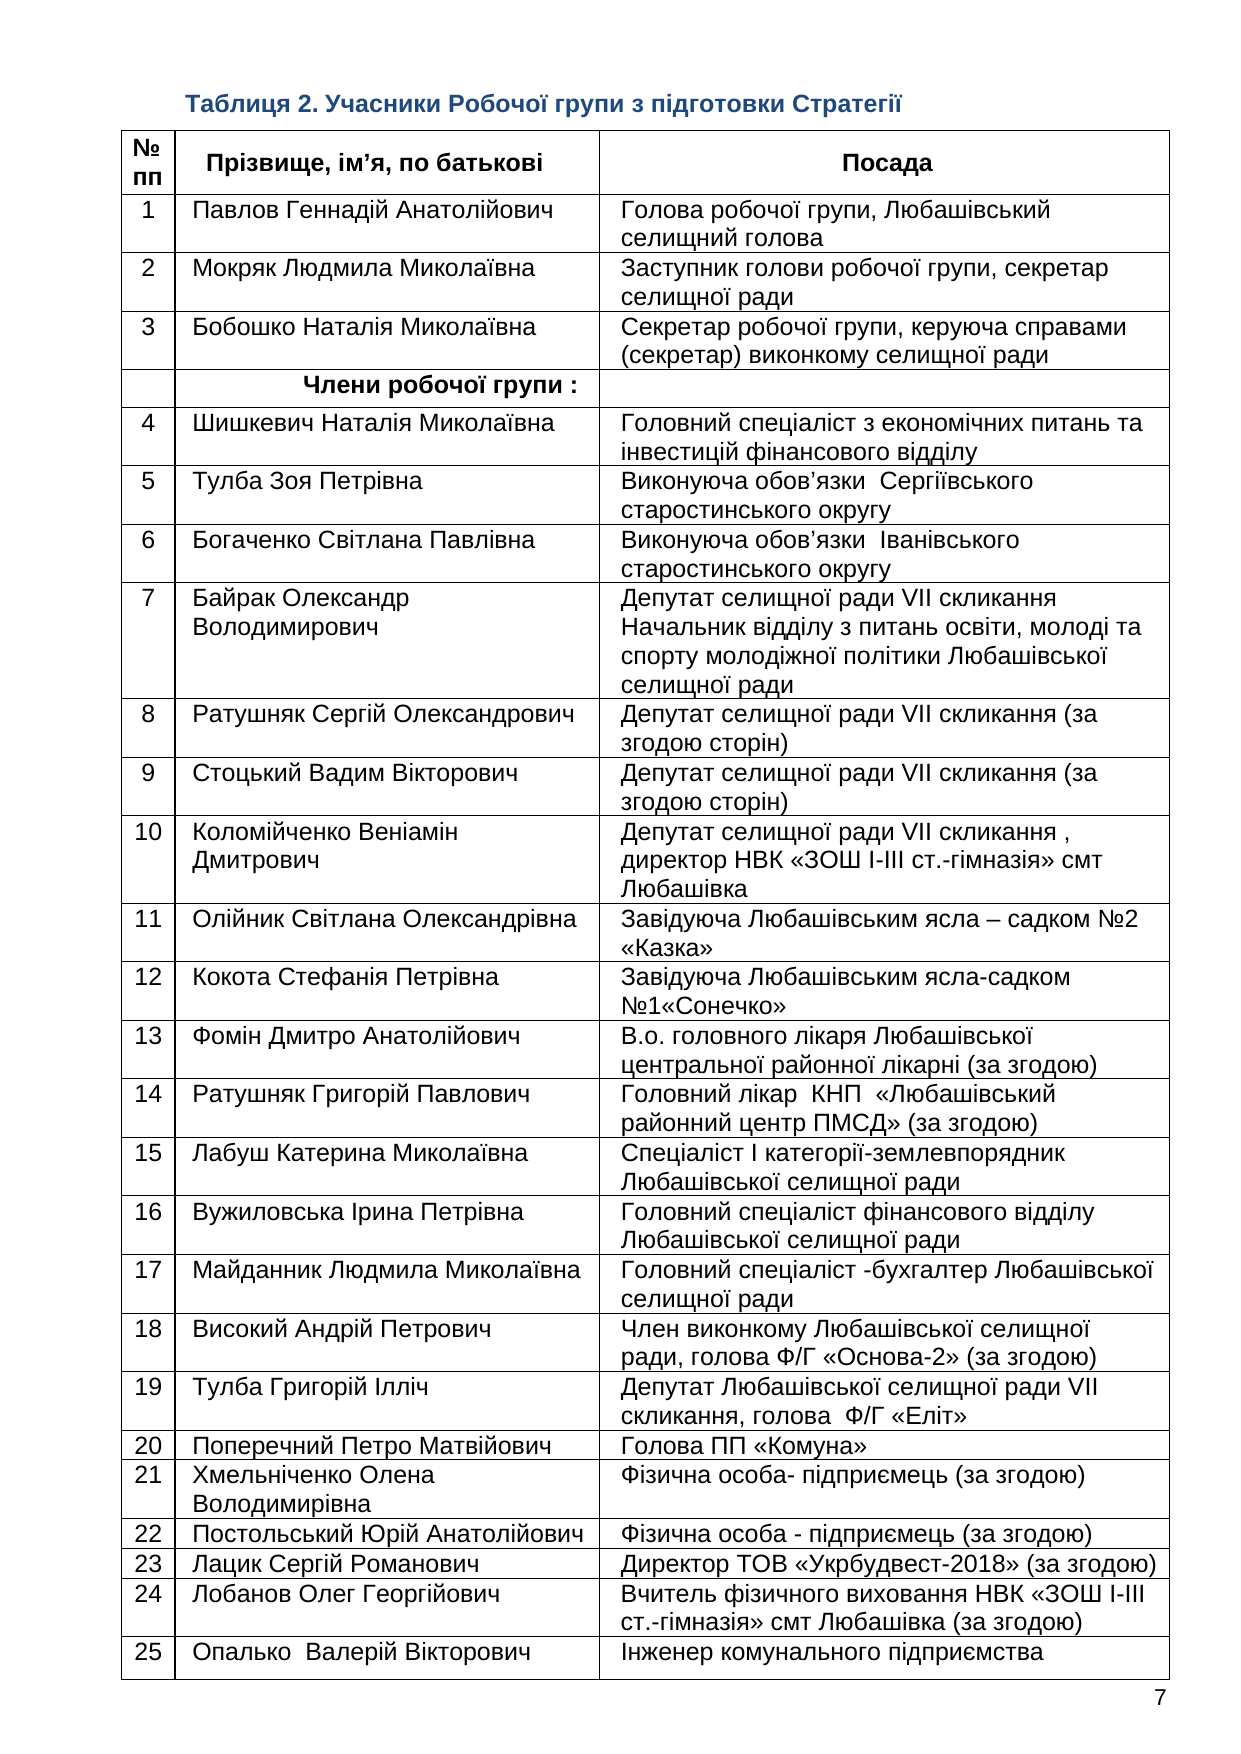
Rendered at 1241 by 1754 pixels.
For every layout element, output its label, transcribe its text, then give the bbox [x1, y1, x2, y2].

table_cell 21 [122, 1460, 174, 1518]
table_cell Виконуюча обов’язки Іванівського старостинського округу [600, 525, 1169, 582]
table_cell 11 [122, 904, 174, 961]
table_cell Тулба Зоя Петрівна [176, 466, 599, 524]
table_cell Виконуюча обов’язки Сергіївського старостинського округу [600, 466, 1169, 524]
table_cell Завідуюча Любашівським ясла-садком №1«Сонечко» [600, 962, 1169, 1020]
table_cell Заступник голови робочої групи, секретар селищної ради [600, 253, 1169, 311]
table_cell Мокряк Людмила Миколаївна [176, 253, 599, 311]
table_cell Постольський Юрій Анатолійович [176, 1519, 599, 1548]
table_cell Головний спеціаліст фінансового відділу Любашівської селищної ради [600, 1196, 1169, 1254]
table_cell 17 [122, 1255, 174, 1312]
table_cell Фомін Дмитро Анатолійович [176, 1021, 599, 1078]
table_cell Голова робочої групи, Любашівський селищний голова [600, 195, 1169, 252]
table_cell 23 [122, 1549, 174, 1577]
table_cell Депутат селищної ради VII скликання (за згодою сторін) [600, 758, 1169, 815]
table_cell Член виконкому Любашівської селищної ради, голова Ф/Г «Основа-2» (за згодою) [600, 1314, 1169, 1371]
table_cell Голова ПП «Комуна» [600, 1431, 1169, 1459]
table_cell Шишкевич Наталія Миколаївна [176, 408, 599, 465]
table_cell Олійник Світлана Олександрівна [176, 904, 599, 961]
table_cell 5 [122, 466, 174, 524]
table_cell [122, 370, 174, 407]
table_cell 8 [122, 699, 174, 757]
table_header Прізвище, ім’я, по батькові [176, 131, 599, 193]
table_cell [600, 1637, 1169, 1679]
table_cell Завідуюча Любашівським ясла – садком №2 «Казка» [600, 904, 1169, 961]
table_cell Фізична особа - підприємець (за згодою) [600, 1519, 1169, 1548]
table_cell Високий Андрій Петрович [176, 1314, 599, 1371]
table_cell Лацик Сергій Романович [176, 1549, 599, 1577]
table_cell Коломійченко Веніамін Дмитрович [176, 816, 599, 903]
table_cell 13 [122, 1021, 174, 1078]
table_cell Головний спеціаліст з економічних питань та інвестицій фінансового відділу [600, 408, 1169, 465]
table_cell Тулба Григорій Ілліч [176, 1372, 599, 1429]
table_cell Головний спеціаліст -бухгалтер Любашівської селищної ради [600, 1255, 1169, 1312]
table_cell 7 [122, 583, 174, 698]
table_cell 4 [122, 408, 174, 465]
table_cell 20 [122, 1431, 174, 1459]
table_cell 10 [122, 816, 174, 903]
table_cell Депутат селищної ради VII скликання , директор НВК «ЗОШ I-III ст.-гімназія» смт Любашівка [600, 816, 1169, 903]
table_cell Стоцький Вадим Вікторович [176, 758, 599, 815]
table_cell 6 [122, 525, 174, 582]
table_cell 16 [122, 1196, 174, 1254]
table_cell Байрак Олександр Володимирович [176, 583, 599, 698]
table_cell Ратушняк Григорій Павлович [176, 1079, 599, 1137]
table_cell Лабуш Катерина Миколаївна [176, 1138, 599, 1195]
table_cell 1 [122, 195, 174, 252]
table_cell 12 [122, 962, 174, 1020]
table_cell Майданник Людмила Миколаївна [176, 1255, 599, 1312]
table_cell Кокота Стефанія Петрівна [176, 962, 599, 1020]
table_cell 2 [122, 253, 174, 311]
table_cell Депутат селищної ради VII скликання Начальник відділу з питань освіти, молоді та спорту молодіжної політики Любашівської селищної ради [600, 583, 1169, 698]
table_cell Вужиловська Ірина Петрівна [176, 1196, 599, 1254]
table_header № пп [122, 131, 174, 193]
table_cell 19 [122, 1372, 174, 1429]
table_cell Лобанов Олег Георгійович [176, 1579, 599, 1636]
table_cell Спеціаліст I категорії-землевпорядник Любашівської селищної ради [600, 1138, 1169, 1195]
table_header Посада [600, 131, 1169, 193]
table_cell В.о. головного лікаря Любашівської центральної районної лікарні (за згодою) [600, 1021, 1169, 1078]
table_cell 9 [122, 758, 174, 815]
table_cell Богаченко Світлана Павлівна [176, 525, 599, 582]
table_cell Хмельніченко Олена Володимирівна [176, 1460, 599, 1518]
table_cell 18 [122, 1314, 174, 1371]
title Учасники Робочої групи з підготовки Стратегії [185, 89, 1167, 117]
table_cell 25 [122, 1637, 174, 1679]
table_cell [600, 370, 1169, 407]
table_cell Депутат Любашівської селищної ради VII скликання, голова Ф/Г «Еліт» [600, 1372, 1169, 1429]
table_cell Директор ТОВ «Укрбудвест-2018» (за згодою) [600, 1549, 1169, 1577]
table_cell Члени робочої групи : [176, 370, 599, 407]
table_cell Поперечний Петро Матвійович [176, 1431, 599, 1459]
table_cell Головний лікар КНП «Любашівський районний центр ПМСД» (за згодою) [600, 1079, 1169, 1137]
table_cell Павлов Геннадій Анатолійович [176, 195, 599, 252]
table_cell 15 [122, 1138, 174, 1195]
table_cell Депутат селищної ради VII скликання (за згодою сторін) [600, 699, 1169, 757]
table_cell 14 [122, 1079, 174, 1137]
table_cell 3 [122, 312, 174, 369]
table_cell Вчитель фізичного виховання НВК «ЗОШ I-III ст.-гімназія» смт Любашівка (за згодою) [600, 1579, 1169, 1636]
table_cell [176, 1637, 599, 1679]
table_cell Ратушняк Сергій Олександрович [176, 699, 599, 757]
table_cell 24 [122, 1579, 174, 1636]
table_cell 22 [122, 1519, 174, 1548]
table_cell Фізична особа- підприємець (за згодою) [600, 1460, 1169, 1518]
table_cell Секретар робочої групи, керуюча справами (секретар) виконкому селищної ради [600, 312, 1169, 369]
table_cell Бобошко Наталія Миколаївна [176, 312, 599, 369]
